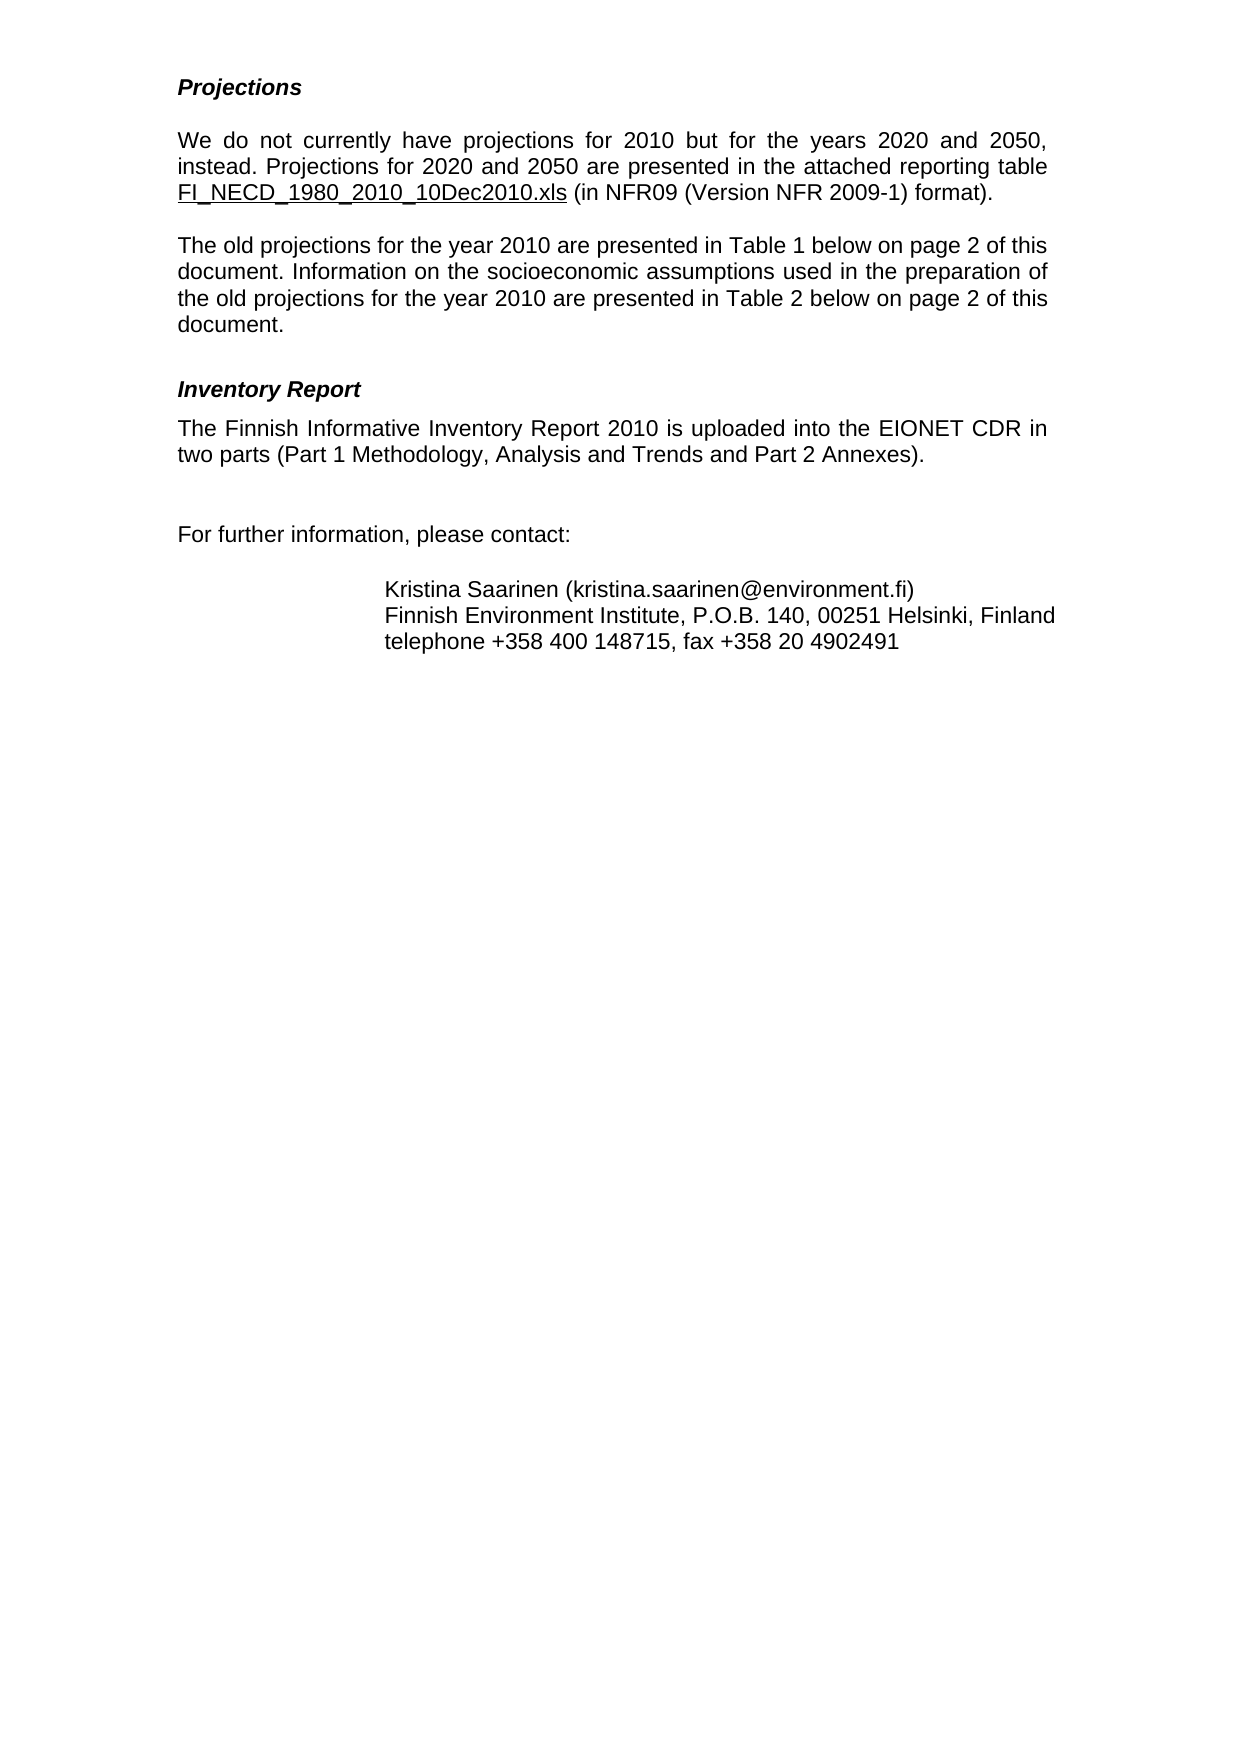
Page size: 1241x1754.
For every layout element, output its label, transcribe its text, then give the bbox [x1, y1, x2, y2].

text The old projections for the year 2010 are presented in Table 1 below on page 2 of this document. Information on the socioeconomic assumptions used in the preparation of the old projections for the year 2010 are presented in Table 2 below on page 2 of this document. [177, 232, 1048, 337]
text telephone +358 400 148715, fax +358 20 4902491 [118, 628, 1122, 655]
subtitle Inventory Report [177, 376, 1122, 403]
text Finnish Environment Institute, P.O.B. 140, 00251 Helsinki, Finland [118, 602, 1122, 628]
text Kristina Saarinen (kristina.saarinen@environment.fi) [355, 576, 1122, 602]
text Projections [177, 74, 1048, 100]
text For further information, please contact: [118, 521, 1048, 547]
text The Finnish Informative Inventory Report 2010 is uploaded into the EIONET CDR in two parts (Part 1 Methodology, Analysis and Trends and Part 2 Annexes). [177, 415, 1048, 468]
text We do not currently have projections for 2010 but for the years 2020 and 2050, instead. Projections for 2020 and 2050 are presented in the attached reporting table FI_NECD_1980_2010_10Dec2010.xls (in NFR09 (Version NFR 2009-1) format). [177, 127, 1048, 206]
